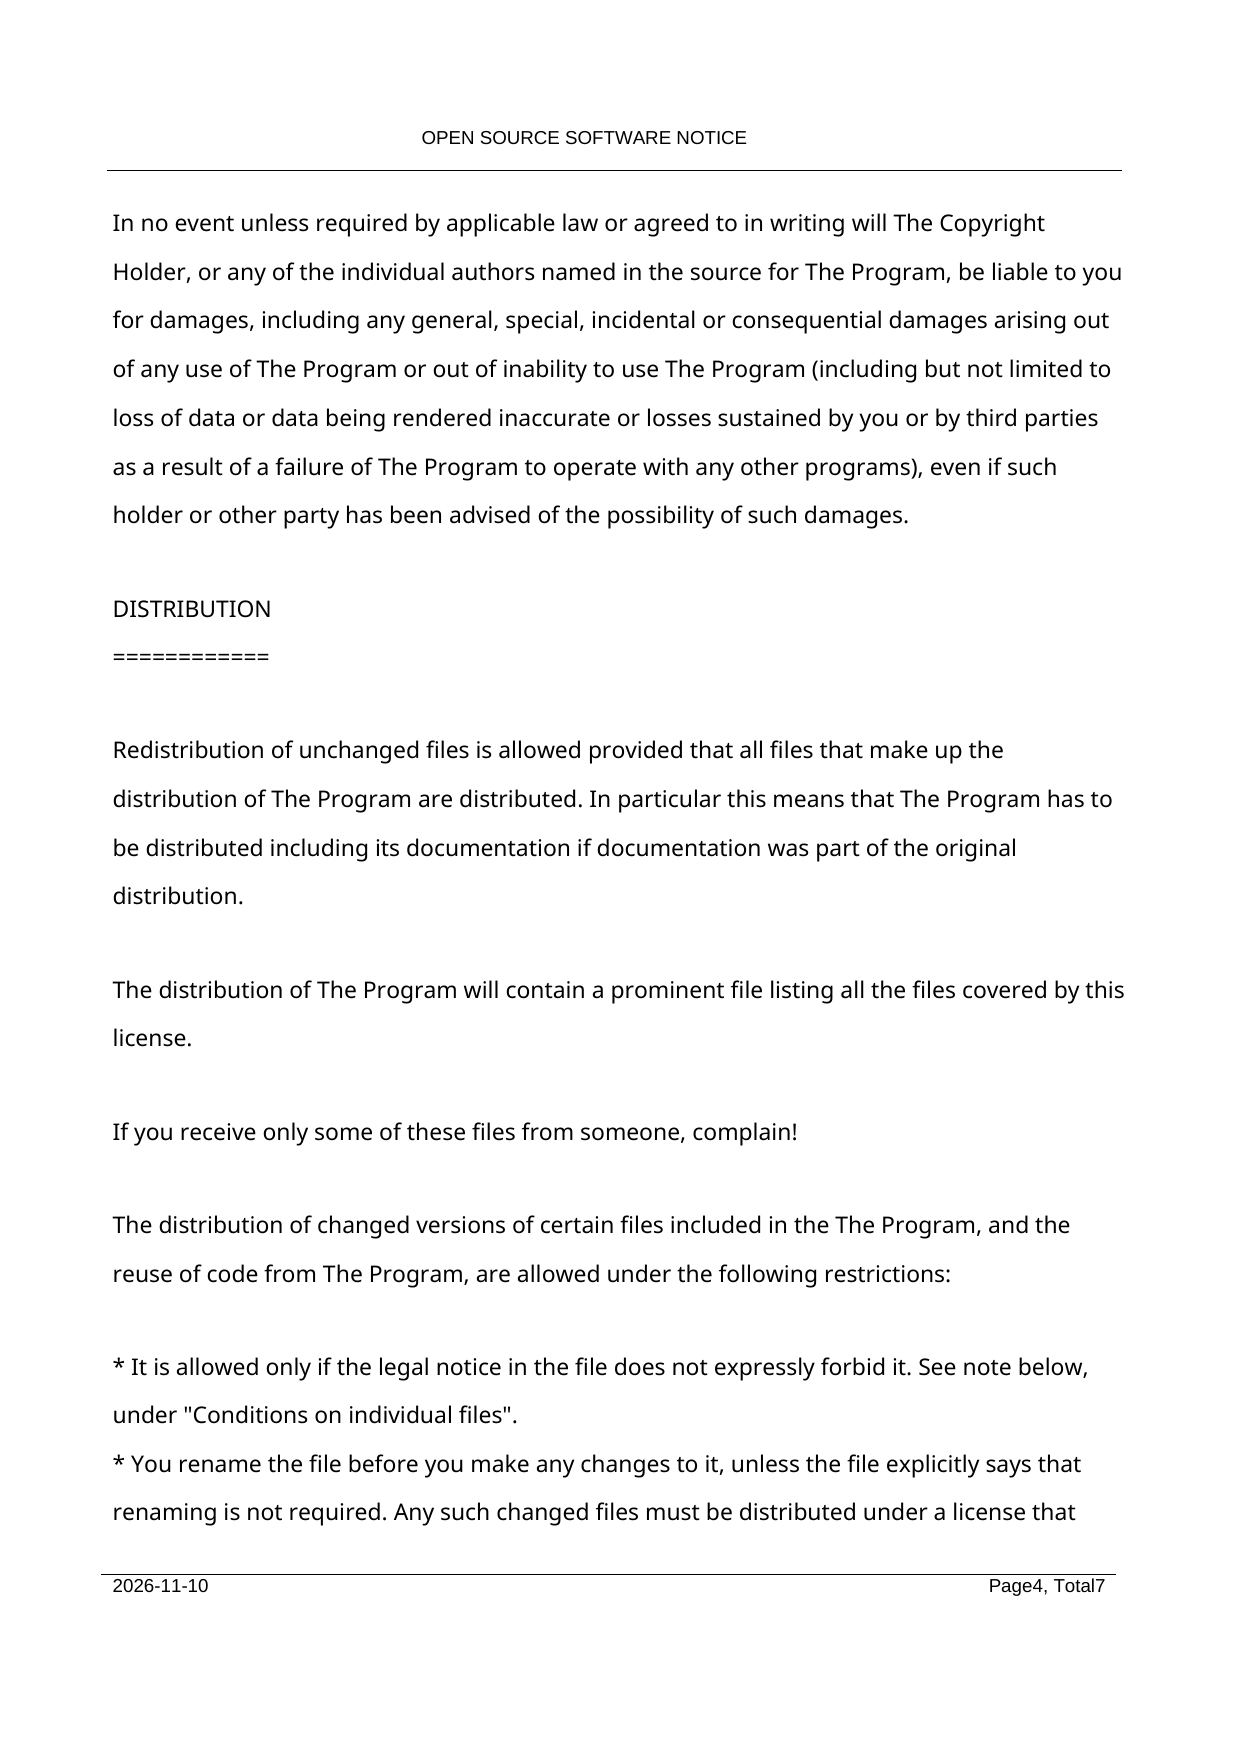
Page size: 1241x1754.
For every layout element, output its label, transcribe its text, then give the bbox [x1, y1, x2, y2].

text In no event unless required by applicable law or agreed to in writing will The Copyright Holder, or any of the individual authors named in the source for The Program, be liable to you for damages, including any general, special, incidental or consequential damages arising out of any use of The Program or out of inability to use The Program (including but not limited to loss of data or data being rendered inaccurate or losses sustained by you or by third parties as a result of a failure of The Program to operate with any other programs), even if such holder or other party has been advised of the possibility of such damages. [112, 206, 1128, 531]
text Redistribution of unchanged files is allowed provided that all files that make up the distribution of The Program are distributed. In particular this means that The Program has to be distributed including its documentation if documentation was part of the original distribution. [112, 733, 1128, 912]
text ============ [112, 640, 1128, 673]
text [112, 1447, 1128, 1528]
text The distribution of The Program will contain a prominent file listing all the files covered by this license. [112, 973, 1128, 1054]
text * It is allowed only if the legal notice in the file does not expressly forbid it. See note below, under "Conditions on individual files". [112, 1350, 1128, 1431]
text If you receive only some of these files from someone, complain! [112, 1115, 1128, 1147]
text DISTRIBUTION [112, 592, 1128, 624]
text The distribution of changed versions of certain files included in the The Program, and the reuse of code from The Program, are allowed under the following restrictions: [112, 1208, 1128, 1289]
